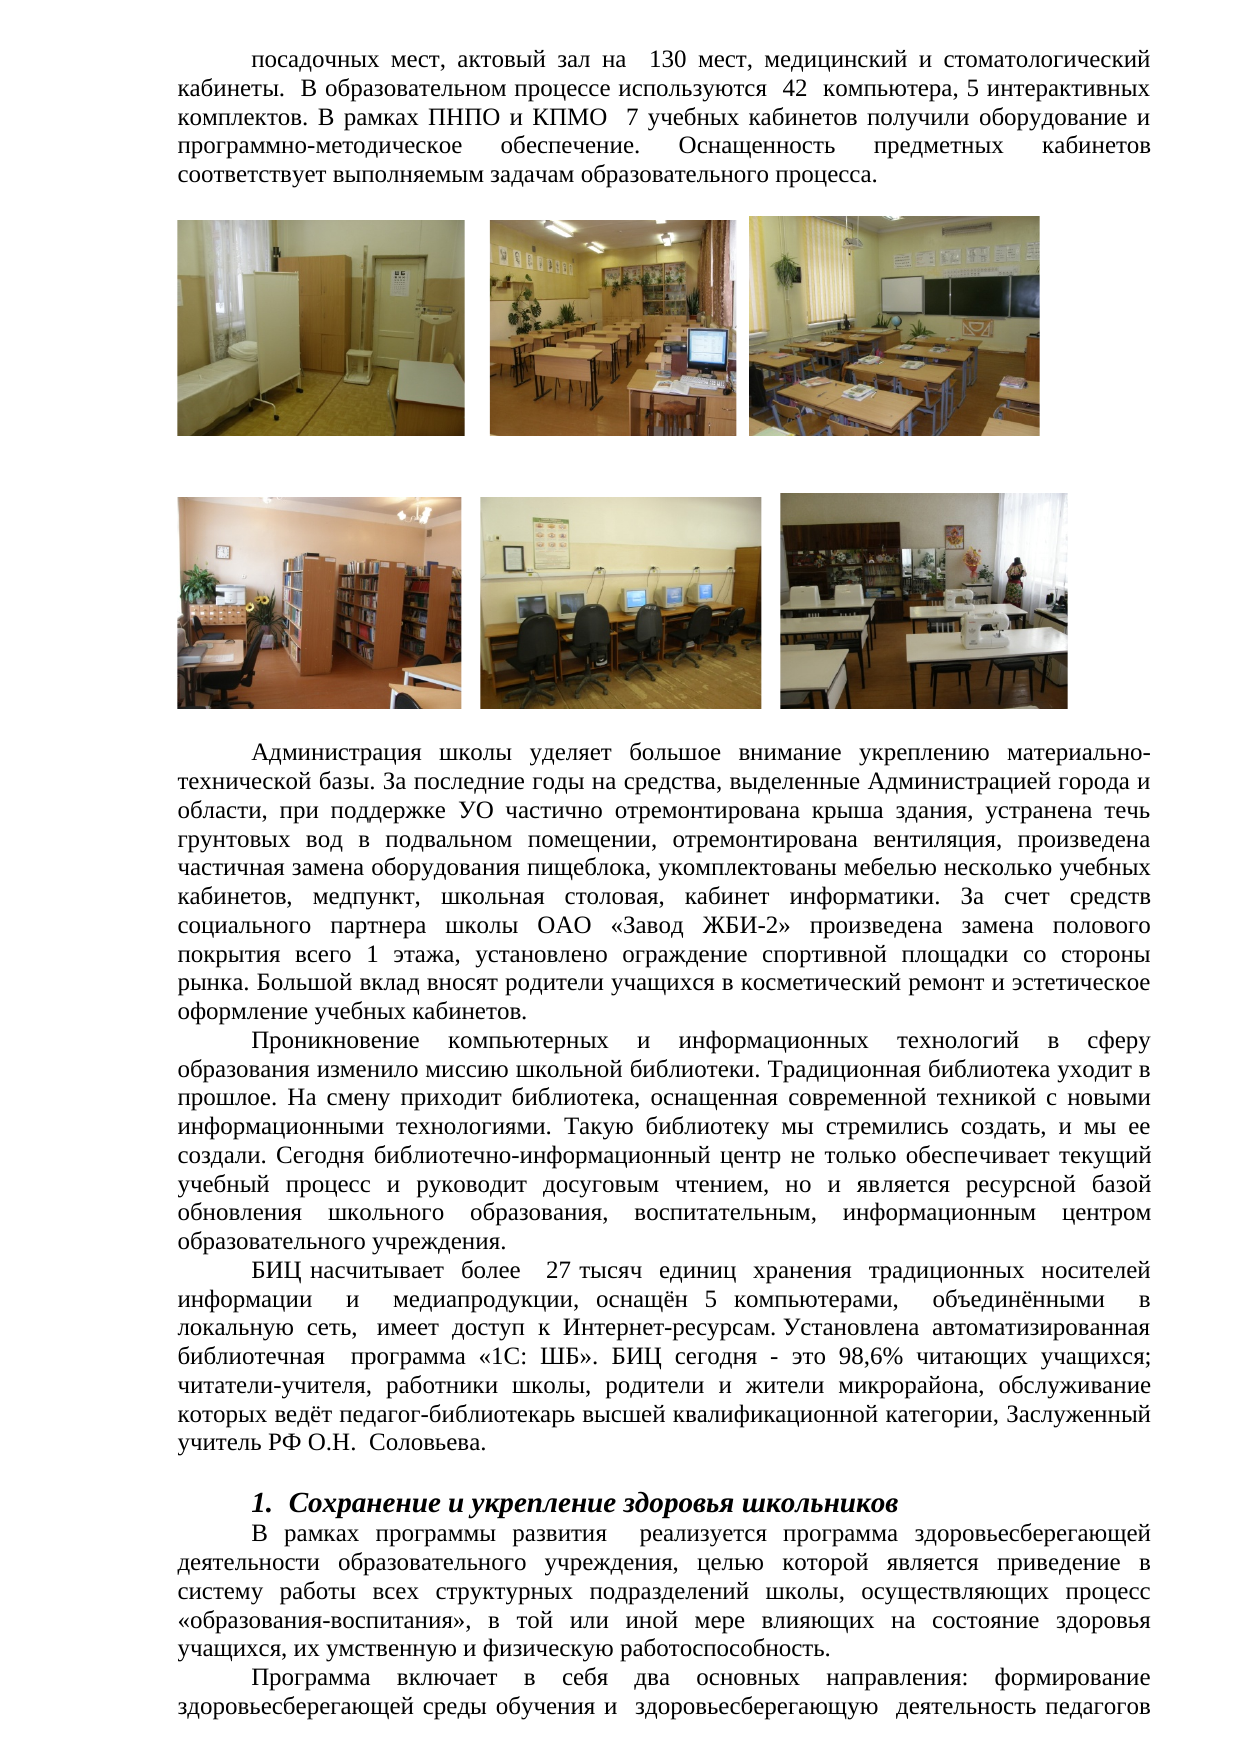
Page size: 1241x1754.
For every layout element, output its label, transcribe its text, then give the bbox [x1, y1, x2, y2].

picture [177, 497, 462, 709]
text Администрация школы уделяет большое внимание укреплению материально-технической базы. За последние годы на средства, выделенные Администрацией города и области, при поддержке УО частично отремонтирована крыша здания, устранена течь грунтовых вод в подвальном помещении, отремонтирована вентиляция, произведена частичная замена оборудования пищеблока, укомплектованы мебелью несколько учебных кабинетов, медпункт, школьная столовая, кабинет информатики. За счет средств социального партнера школы ОАО «Завод ЖБИ-2» произведена замена полового покрытия всего 1 этажа, установлено ограждение спортивной площадки со стороны рынка. Большой вклад вносят родители учащихся в косметический ремонт и эстетическое оформление учебных кабинетов. [177, 737, 1152, 1025]
text посадочных мест, актовый зал на 130 мест, медицинский и стоматологический кабинеты. В образовательном процессе используются 42 компьютера, 5 интерактивных комплектов. В рамках ПНПО и КПМО 7 учебных кабинетов получили оборудование и программно-методическое обеспечение. Оснащенность предметных кабинетов соответствует выполняемым задачам образовательного процесса. [177, 44, 1152, 188]
picture [177, 220, 465, 436]
list Сохранение и укрепление здоровья школьников [251, 1485, 1152, 1518]
picture [749, 216, 1040, 436]
text Проникновение компьютерных и информационных технологий в сферу образования изменило миссию школьной библиотеки. Традиционная библиотека уходит в прошлое. На смену приходит библиотека, оснащенная современной техникой с новыми информационными технологиями. Такую библиотеку мы стремились создать, и мы ее создали. Сегодня библиотечно-информационный центр не только обеспечивает текущий учебный процесс и руководит досуговым чтением, но и является ресурсной базой обновления школьного образования, воспитательным, информационным центром образовательного учреждения. [177, 1025, 1152, 1255]
picture [480, 497, 762, 709]
text БИЦ насчитывает более 27 тысяч единиц хранения традиционных носителей информации и медиапродукции, оснащён 5 компьютерами, объединёнными в локальную сеть, имеет доступ к Интернет-ресурсам. Установлена автоматизированная библиотечная программа «1С: ШБ». БИЦ сегодня - это 98,6% читающих учащихся; читатели-учителя, работники школы, родители и жители микрорайона, обслуживание которых ведёт педагог-библиотекарь высшей квалификационной категории, Заслуженный учитель РФ О.Н. Соловьева. [177, 1255, 1152, 1456]
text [177, 1662, 1152, 1720]
picture [489, 220, 737, 436]
picture [780, 493, 1068, 709]
text В рамках программы развития реализуется программа здоровьесберегающей деятельности образовательного учреждения, целью которой является приведение в систему работы всех структурных подразделений школы, осуществляющих процесс «образования-воспитания», в той или иной мере влияющих на состояние здоровья учащихся, их умственную и физическую работоспособность. [177, 1518, 1152, 1662]
